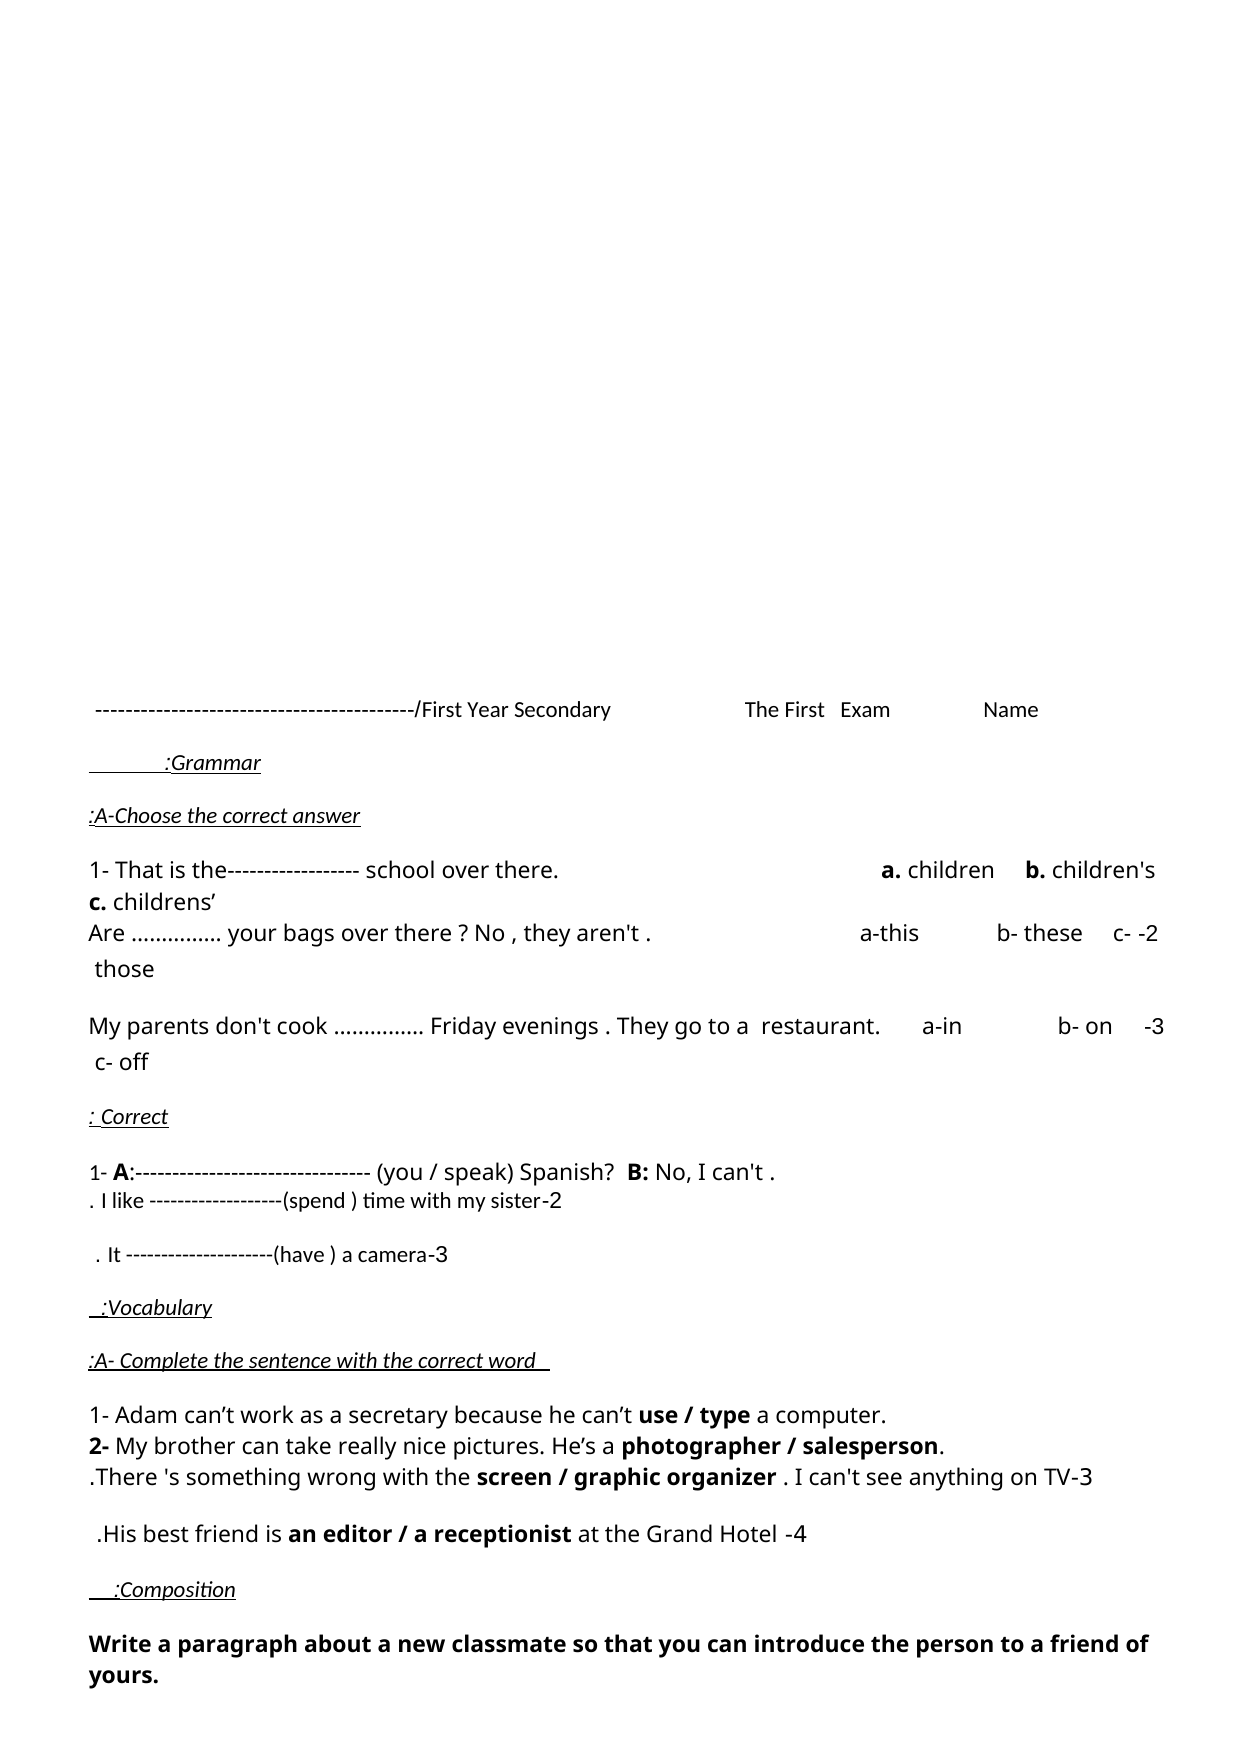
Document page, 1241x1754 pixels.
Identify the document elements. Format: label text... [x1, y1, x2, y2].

text 2-Are …………… your bags over there ? No , they aren't . a-this b- these c- those [88, 917, 1166, 984]
text 3-It ---------------------(have ) a camera . [88, 1240, 1166, 1268]
text 1- Adam can’t work as a secretary because he can’t use / type a computer. [88, 1399, 1166, 1430]
text Grammar: [88, 748, 1166, 776]
text 1- That is the------------------ school over there. a. children b. children's c. childrens’ [88, 854, 1166, 917]
text Write a paragraph about a new classmate so that you can introduce the person to a friend of yours. [88, 1628, 1166, 1690]
text Composition: [88, 1575, 1166, 1603]
text A-Choose the correct answer: [88, 801, 1166, 829]
text A- Complete the sentence with the correct word: [88, 1346, 1166, 1374]
text 4- His best friend is an editor / a receptionist at the Grand Hotel. [88, 1518, 1166, 1549]
text 2-I like -------------------(spend ) time with my sister . [88, 1187, 1166, 1215]
text 2- My brother can take really nice pictures. He’s a photographer / salesperson. [88, 1430, 1166, 1461]
text 3-There 's something wrong with the screen / graphic organizer . I can't see anything on TV. [88, 1461, 1166, 1492]
text 1- A:-------------------------------- (you / speak) Spanish? B: No, I can't . [88, 1155, 1166, 1187]
text First Year Secondary The First Exam Name/------------------------------------------ [88, 695, 1166, 723]
text 3- My parents don't cook …………… Friday evenings . They go to a restaurant. a-in b- on c- off [88, 1010, 1166, 1077]
text Correct : [88, 1102, 1166, 1130]
text Vocabulary: [88, 1293, 1166, 1321]
